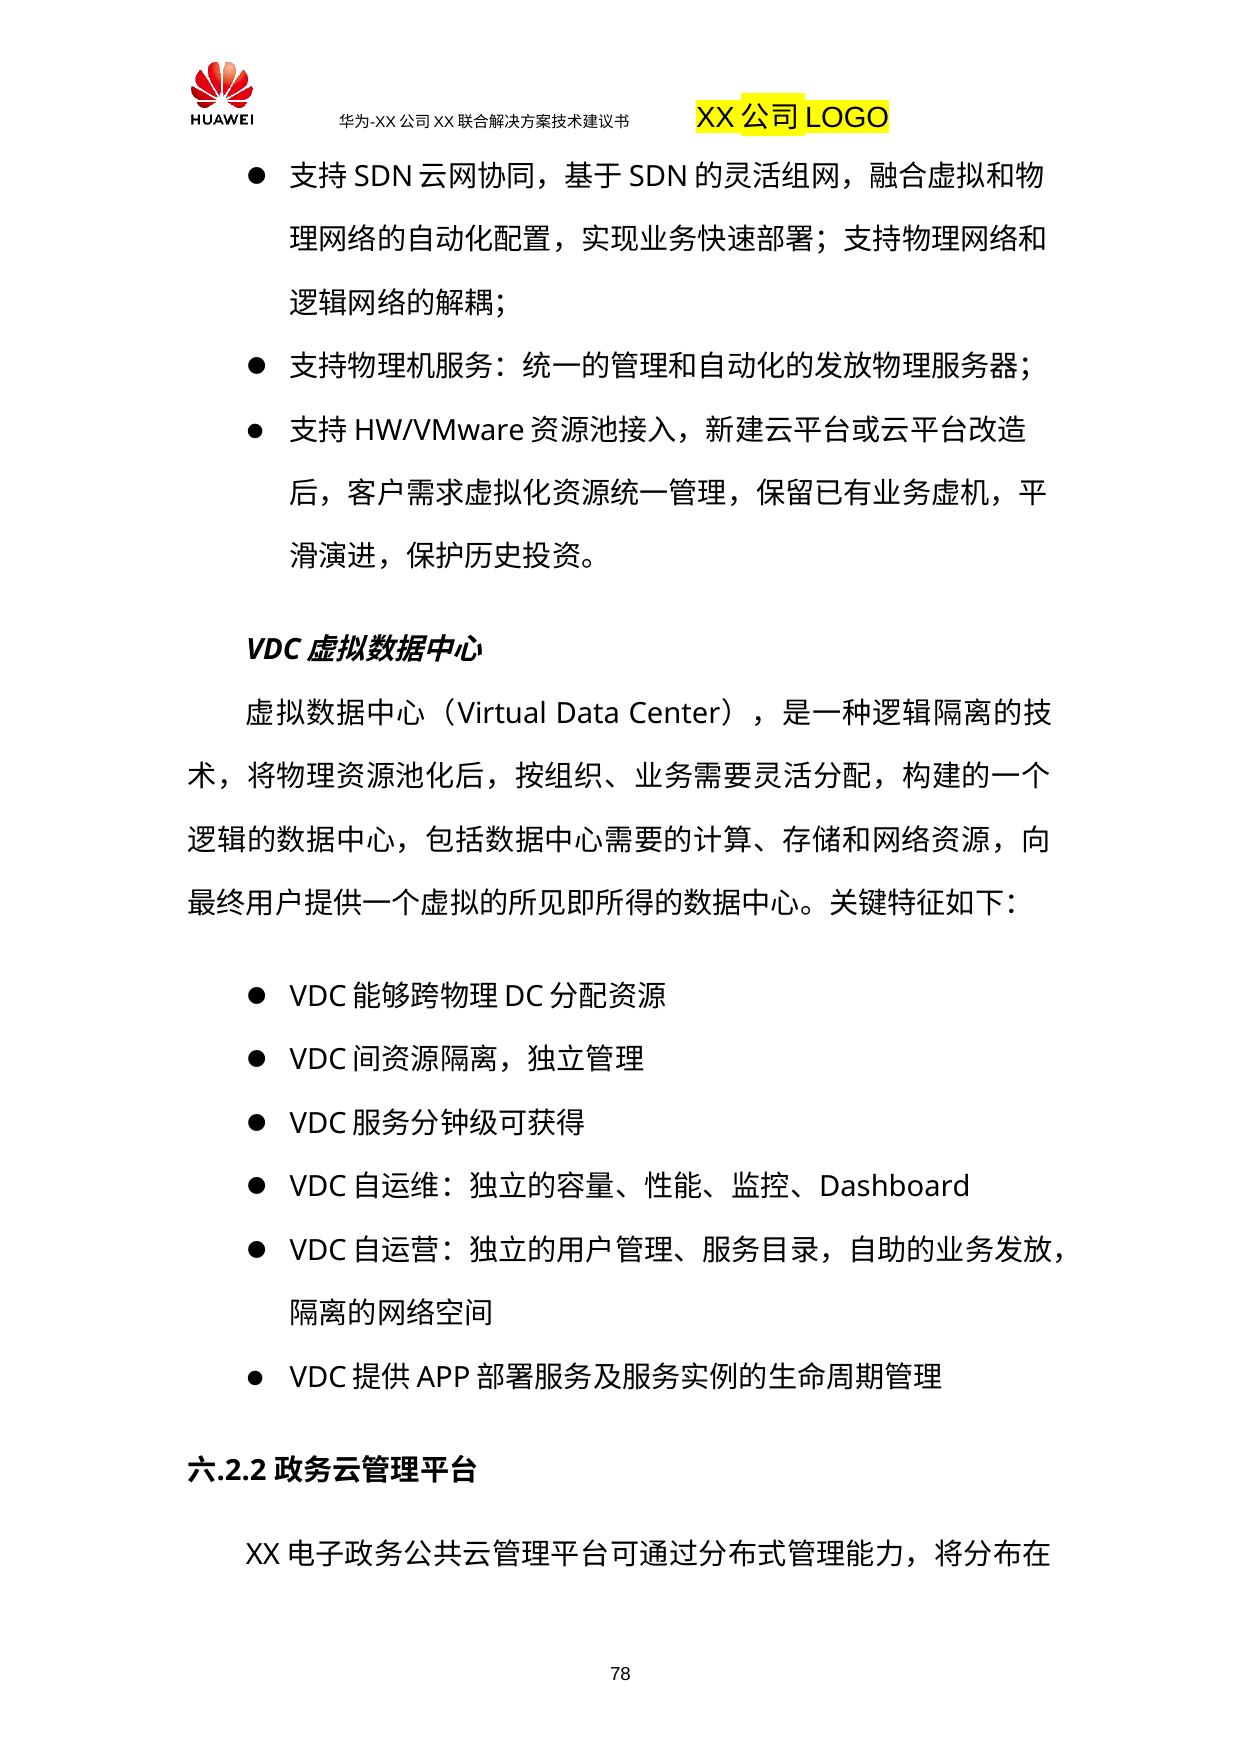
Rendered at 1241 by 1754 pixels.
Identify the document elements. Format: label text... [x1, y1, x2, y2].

list VDC间资源隔离，独立管理 [246, 1123, 1053, 1166]
picture [187, 59, 256, 127]
list 支持SDN云网协同，基于SDN的灵活组网，融合虚拟和物理网络的自动化配置，实现业务快速部署；支持物理网络和逻辑网络的解耦； [246, 152, 1053, 321]
list VDC自运维：独立的容量、性能、监控、Dashboard [246, 1309, 1053, 1351]
list 支持物理机服务：统一的管理和自动化的发放物理服务器； [246, 372, 1053, 414]
text 虚拟数据中心（Virtual Data Center），是一种逻辑隔离的技术，将物理资源池化后，按组织、业务需要灵活分配，构建的一个逻辑的数据中心，包括数据中心需要的计算、存储和网络资源，向最终用户提供一个虚拟的所见即所得的数据中心。关键特征如下： [187, 747, 1053, 980]
list VDC提供APP部署服务及服务实例的生命周期管理 [246, 1557, 1053, 1600]
text VDC虚拟数据中心 [187, 684, 1053, 726]
list VDC自运营：独立的用户管理、服务目录，自助的业务发放，隔离的网络空间 [246, 1401, 1053, 1507]
list VDC能够跨物理DC分配资源 [246, 1031, 1053, 1073]
list VDC服务分钟级可获得 [246, 1216, 1053, 1258]
list 支持HW/VMware资源池接入，新建云平台或云平台改造后，客户需求虚拟化资源统一管理，保留已有业务虚机，平滑演进，保护历史投资。 [246, 464, 1053, 634]
